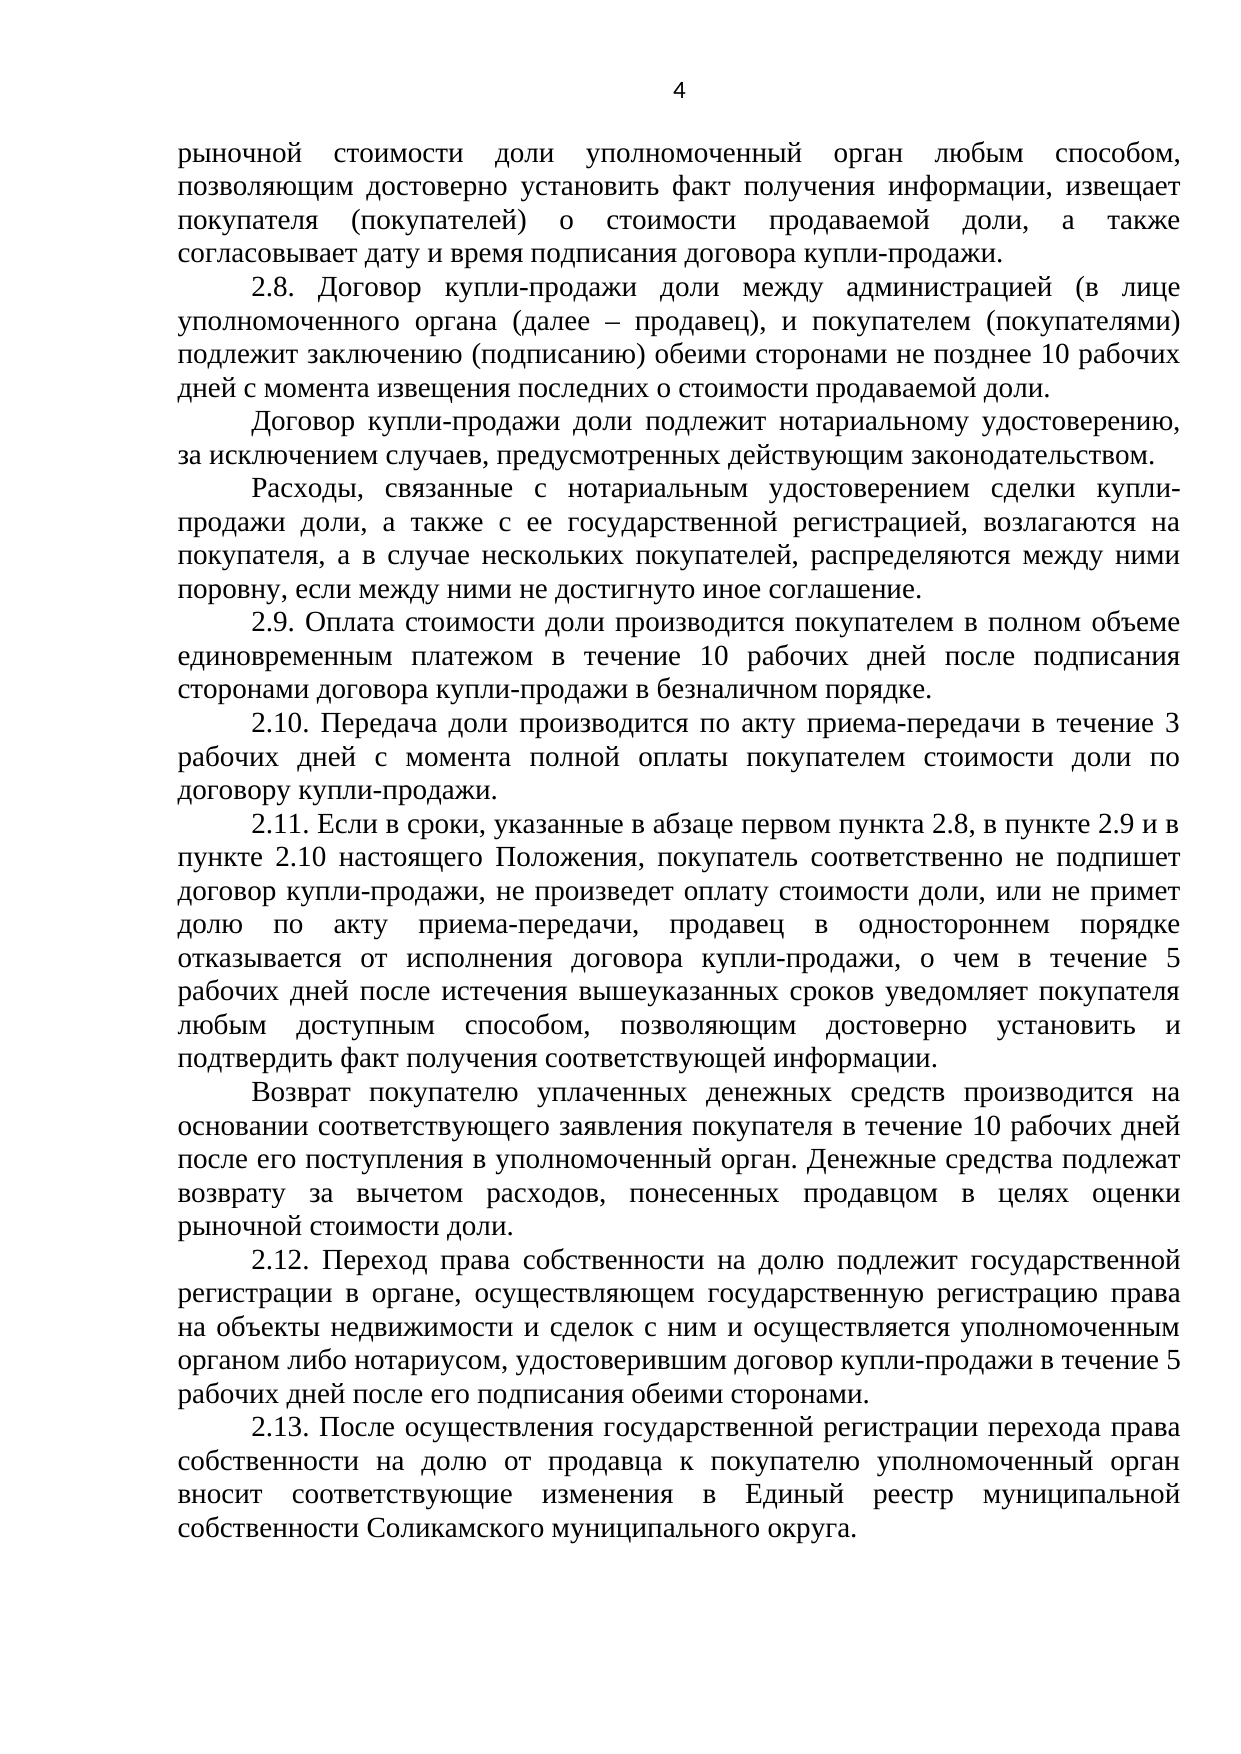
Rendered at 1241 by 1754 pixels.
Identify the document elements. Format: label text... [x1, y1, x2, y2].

text 2.12. Переход права собственности на долю подлежит государственной регистрации в органе, осуществляющем государственную регистрацию права на объекты недвижимости и сделок с ним и осуществляется уполномоченным органом либо нотариусом, удостоверившим договор купли-продажи в течение 5 рабочих дней после его подписания обеими сторонами. [177, 1242, 1181, 1409]
text 2.13. После осуществления государственной регистрации перехода права собственности на долю от продавца к покупателю уполномоченный орган вносит соответствующие изменения в Единый реестр муниципальной собственности Соликамского муниципального округа. [177, 1409, 1181, 1544]
text 2.9. Оплата стоимости доли производится покупателем в полном объеме единовременным платежом в течение 10 рабочих дней после подписания сторонами договора купли-продажи в безналичном порядке. [177, 604, 1181, 705]
text 2.8. Договор купли-продажи доли между администрацией (в лице уполномоченного органа (далее – продавец), и покупателем (покупателями) подлежит заключению (подписанию) обеими сторонами не позднее 10 рабочих дней с момента извещения последних о стоимости продаваемой доли. [177, 269, 1181, 403]
text 2.11. Если в сроки, указанные в абзаце первом пункта 2.8, в пункте 2.9 и в пункте 2.10 настоящего Положения, покупатель соответственно не подпишет договор купли-продажи, не произведет оплату стоимости доли, или не примет долю по акту приема-передачи, продавец в одностороннем порядке отказывается от исполнения договора купли-продажи, о чем в течение 5 рабочих дней после истечения вышеуказанных сроков уведомляет покупателя любым доступным способом, позволяющим достоверно установить и подтвердить факт получения соответствующей информации. [177, 806, 1181, 1074]
text Договор купли-продажи доли подлежит нотариальному удостоверению, за исключением случаев, предусмотренных действующим законодательством. [177, 403, 1181, 470]
text Возврат покупателю уплаченных денежных средств производится на основании соответствующего заявления покупателя в течение 10 рабочих дней после его поступления в уполномоченный орган. Денежные средства подлежат возврату за вычетом расходов, понесенных продавцом в целях оценки рыночной стоимости доли. [177, 1074, 1181, 1242]
text 2.10. Передача доли производится по акту приема-передачи в течение 3 рабочих дней с момента полной оплаты покупателем стоимости доли по договору купли-продажи. [177, 705, 1181, 806]
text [177, 135, 1181, 269]
text Расходы, связанные с нотариальным удостоверением сделки купли-продажи доли, а также с ее государственной регистрацией, возлагаются на покупателя, а в случае нескольких покупателей, распределяются между ними поровну, если между ними не достигнуто иное соглашение. [177, 470, 1181, 604]
